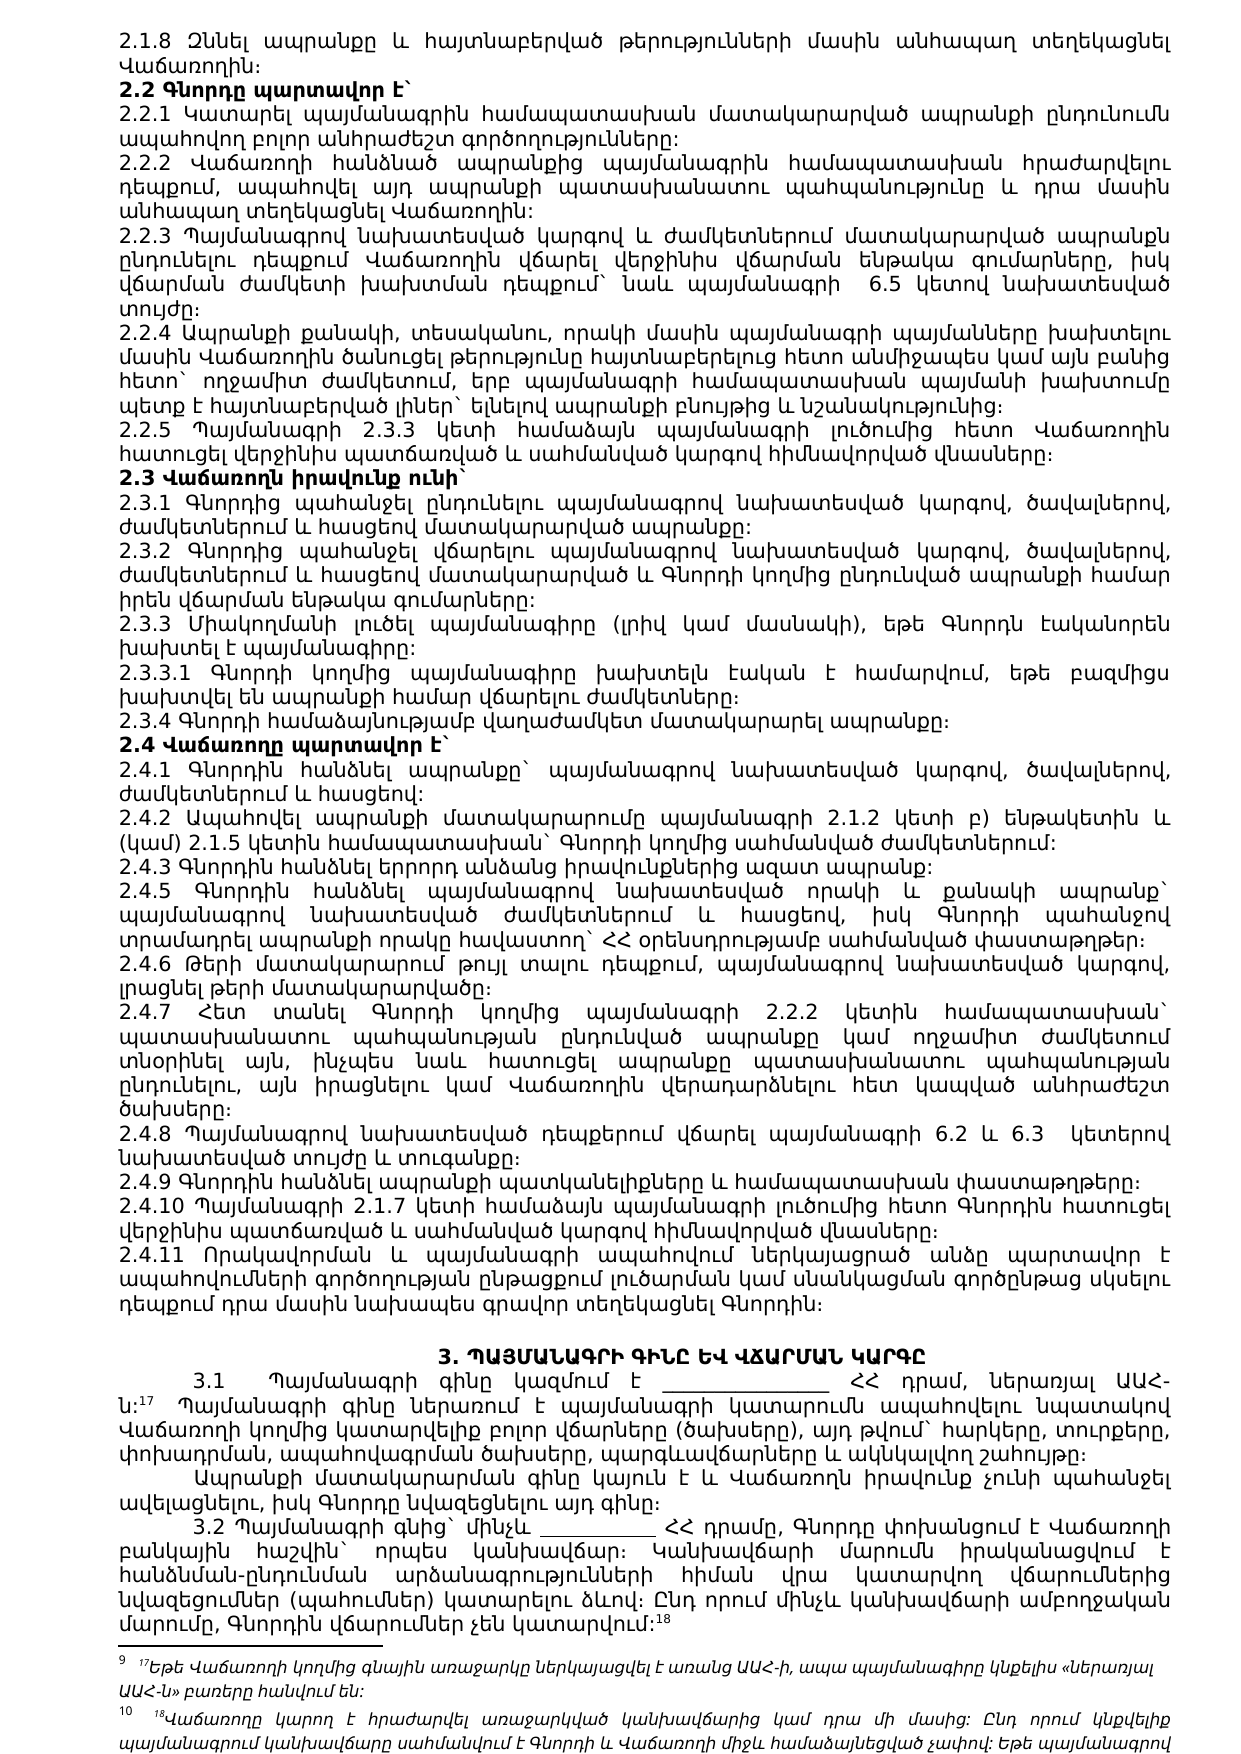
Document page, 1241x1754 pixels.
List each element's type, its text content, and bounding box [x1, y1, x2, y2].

text 2.2.4 Ապրանքի քանակի, տեսականու, որակի մասին պայմանագրի պայմանները խախտելու մասին Վաճառողին ծանուցել թերությունը հայտնաբերելուց հետո անմիջապես կամ այն բանից հետո` ողջամիտ ժամկետում, երբ պայմանագրի համապատասխան պայմանի խախտումը պետք է հայտնաբերված լիներ` ելնելով ապրանքի բնույթից և նշանակությունից։ [118, 321, 1171, 418]
text 2.2.2 Վաճառողի հանձնած ապրանքից պայմանագրին համապատասխան հրաժարվելու դեպքում, ապահովել այդ ապրանքի պատասխանատու պահպանությունը և դրա մասին անհապաղ տեղեկացնել Վաճառողին: [118, 151, 1171, 224]
text 2.1.8 Զննել ապրանքը և հայտնաբերված թերությունների մասին անհապաղ տեղեկացնել Վաճառողին։ [118, 29, 1171, 78]
text 3.1 Պայմանագրի գինը կազմում է ________________ ՀՀ դրամ, ներառյալ ԱԱՀ-ն:1729Պայմանագրի գինը ներառում է պայմանագրի կատարումն ապահովելու նպատակով Վաճառողի կողմից կատարվելիք բոլոր վճարները (ծախսերը), այդ թվում` հարկերը, տուրքերը, փոխադրման, ապահովագրման ծախսերը, պարգևավճարները և ակնկալվող շահույթը։ [118, 1369, 1171, 1466]
text 2.4.9 Գնորդին հանձնել ապրանքի պատկանելիքները և համապատասխան փաստաթղթերը։ [118, 1170, 1171, 1194]
text 2.4.6 Թերի մատակարարում թույլ տալու դեպքում, պայմանագրով նախատեսված կարգով, լրացնել թերի մատակարարվածը։ [118, 952, 1171, 1000]
text 2.2.1 Կատարել պայմանագրին համապատասխան մատակարարված ապրանքի ընդունումն ապահովող բոլոր անհրաժեշտ գործողությունները: [118, 102, 1171, 151]
text 2.4.8 Պայմանագրով նախատեսված դեպքերում վճարել պայմանագրի 6.2 և 6.3 կետերով նախատեսված տույժը և տուգանքը։ [118, 1122, 1171, 1170]
text 3.2 Պայմանագրի գնից` մինչև ՀՀ դրամը, Գնորդը փոխանցում է Վաճառողի բանկային հաշվին` որպես կանխավճար։ Կանխավճարի մարումն իրականացվում է հանձնման-ընդունման արձանագրությունների հիման վրա կատարվող վճարումներից նվազեցումներ (պահումներ) կատարելու ձևով։ Ընդ որում մինչև կանխավճարի ամբողջական մարումը, Գնորդին վճարումներ չեն կատարվում:1830 [118, 1515, 1171, 1636]
text 2.4 Վաճառողը պարտավոր է` [118, 733, 1171, 758]
text 2.4.3 Գնորդին հանձնել երրորդ անձանց իրավունքներից ազատ ապրանք: [118, 855, 1171, 879]
text 2.3.2 Գնորդից պահանջել վճարելու պայմանագրով նախատեսված կարգով, ծավալներով, ժամկետներում և հասցեով մատակարարված և Գնորդի կողմից ընդունված ապրանքի համար իրեն վճարման ենթակա գումարները: [118, 539, 1171, 612]
text 2.2 Գնորդը պարտավոր է` [118, 78, 1171, 102]
text 2.3.4 Գնորդի համաձայնությամբ վաղաժամկետ մատակարարել ապրանքը։ [118, 709, 1171, 733]
text 2.2.5 Պայմանագրի 2.3.3 կետի համաձայն պայմանագրի լուծումից հետո Վաճառողին հատուցել վերջինիս պատճառված և սահմանված կարգով հիմնավորված վնասները։ [118, 418, 1171, 466]
text 2.4.11 Որակավորման և պայմանագրի ապահովում ներկայացրած անձը պարտավոր է ապահովումների գործողության ընթացքում լուծարման կամ սնանկացման գործընթաց սկսելու դեպքում դրա մասին նախապես գրավոր տեղեկացնել Գնորդին։ [118, 1243, 1171, 1316]
text 2.4.1 Գնորդին հանձնել ապրանքը` պայմանագրով նախատեսված կարգով, ծավալներով, ժամկետներում և հասցեով: [118, 758, 1171, 806]
text 2.3.3.1 Գնորդի կողմից պայմանագիրը խախտելն էական է համարվում, եթե բազմիցս խախտվել են ապրանքի համար վճարելու ժամկետները։ [118, 661, 1171, 709]
text 2.4.5 Գնորդին հանձնել պայմանագրով նախատեսված որակի և քանակի ապրանք` պայմանագրով նախատեսված ժամկետներում և հասցեով, իսկ Գնորդի պահանջով տրամադրել ապրանքի որակը հավաստող` ՀՀ օրենսդրությամբ սահմանված փաստաթղթեր։ [118, 879, 1171, 952]
text 2.3 Վաճառողն իրավունք ունի` [118, 466, 1171, 491]
text 2.4.10 Պայմանագրի 2.1.7 կետի համաձայն պայմանագրի լուծումից հետո Գնորդին հատուցել վերջինիս պատճառված և սահմանված կարգով հիմնավորված վնասները։ [118, 1194, 1171, 1243]
text 2.4.2 Ապահովել ապրանքի մատակարարումը պայմանագրի 2.1.2 կետի բ) ենթակետին և (կամ) 2.1.5 կետին համապատասխան` Գնորդի կողմից սահմանված ժամկետներում: [118, 806, 1171, 855]
text 3. ՊԱՅՄԱՆԱԳՐԻ ԳԻՆԸ ԵՎ ՎՃԱՐՄԱՆ ԿԱՐԳԸ [118, 1345, 1171, 1369]
text 2.4.7 Հետ տանել Գնորդի կողմից պայմանագրի 2.2.2 կետին համապատասխան` պատասխանատու պահպանության ընդունված ապրանքը կամ ողջամիտ ժամկետում տնօրինել այն, ինչպես նաև հատուցել ապրանքը պատասխանատու պահպանության ընդունելու, այն իրացնելու կամ Վաճառողին վերադարձնելու հետ կապված անհրաժեշտ ծախսերը։ [118, 1000, 1171, 1122]
text Ապրանքի մատակարարման գինը կայուն է և Վաճառողն իրավունք չունի պահանջել ավելացնելու, իսկ Գնորդը նվազեցնելու այդ գինը։ [118, 1466, 1171, 1515]
text 2.2.3 Պայմանագրով նախատեսված կարգով և ժամկետներում մատակարարված ապրանքն ընդունելու դեպքում Վաճառողին վճարել վերջինիս վճարման ենթակա գումարները, իսկ վճարման ժամկետի խախտման դեպքում` նաև պայմանագրի 6.5 կետով նախատեսված տույժը։ [118, 224, 1171, 321]
text 2.3.1 Գնորդից պահանջել ընդունելու պայմանագրով նախատեսված կարգով, ծավալներով, ժամկետներում և հասցեով մատակարարված ապրանքը: [118, 491, 1171, 539]
text 2.3.3 Միակողմանի լուծել պայմանագիրը (լրիվ կամ մասնակի), եթե Գնորդն էականորեն խախտել է պայմանագիրը: [118, 612, 1171, 661]
